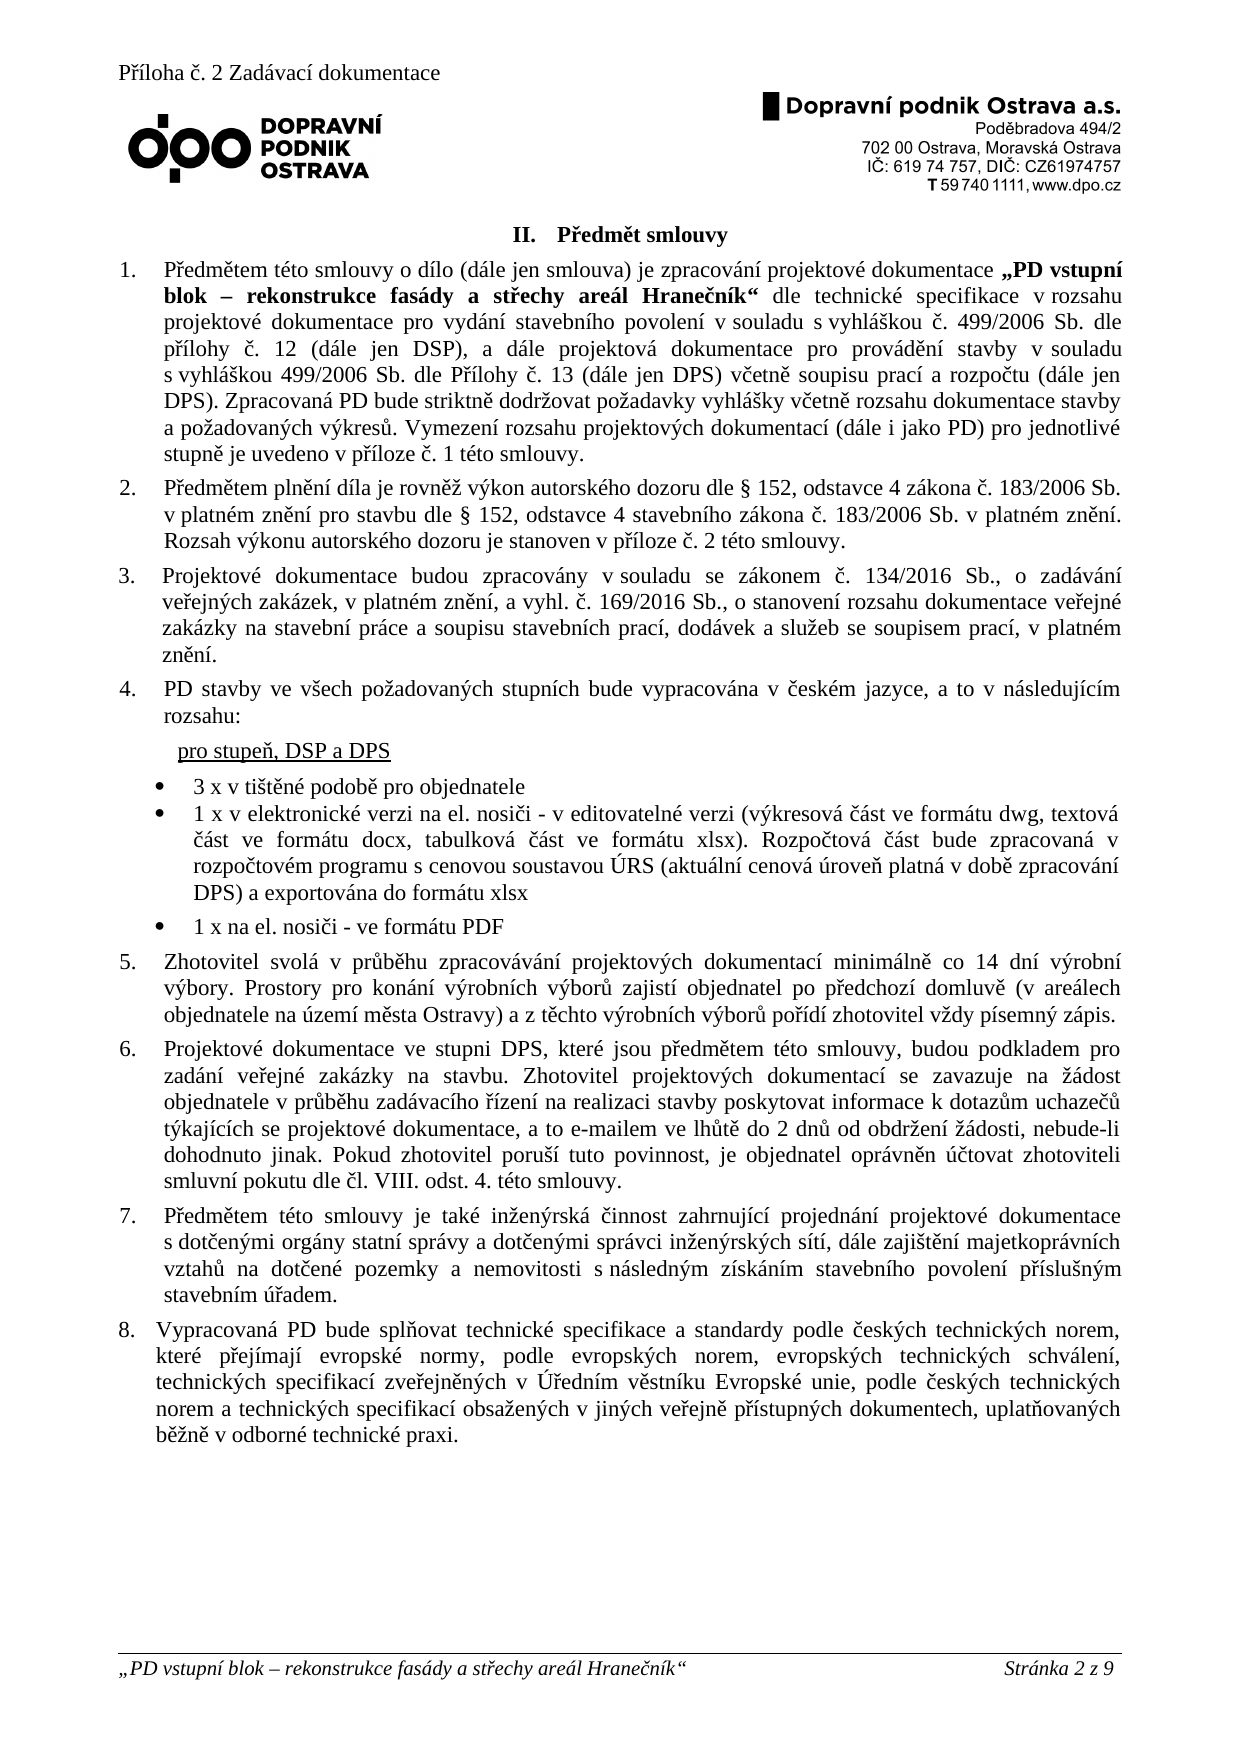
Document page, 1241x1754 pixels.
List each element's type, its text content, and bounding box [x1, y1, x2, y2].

list Předmětem plnění díla je rovněž výkon autorského dozoru dle § 152, odstavce 4 zákona č. 183/2006 Sb. v platném znění pro stavbu dle § 152, odstavce 4 stavebního zákona č. 183/2006 Sb. v platném znění. Rozsah výkonu autorského dozoru je stanoven v příloze č. 2 této smlouvy. [119, 474, 1122, 553]
list 1 x v elektronické verzi na el. nosiči - v editovatelné verzi (výkresová část ve formátu dwg, textová část ve formátu docx, tabulková část ve formátu xlsx). Rozpočtová část bude zpracovaná v rozpočtovém programu s cenovou soustavou ÚRS (aktuální cenová úroveň platná v době zpracování DPS) a exportována do formátu xlsx [156, 800, 1120, 905]
list 1 x na el. nosiči - ve formátu PDF [156, 913, 1122, 940]
list 3 x v tištěné podobě pro objednatele [156, 773, 1120, 800]
picture [762, 92, 1121, 194]
list Zhotovitel svolá v průběhu zpracovávání projektových dokumentací minimálně co 14 dní výrobní výbory. Prostory pro konání výrobních výborů zajistí objednatel po předchozí domluvě (v areálech objednatele na území města Ostravy) a z těchto výrobních výborů pořídí zhotovitel vždy písemný zápis. [119, 948, 1122, 1027]
list Předmětem této smlouvy o dílo (dále jen smlouva) je zpracování projektové dokumentace „PD vstupní blok – rekonstrukce fasády a střechy areál Hranečník“ dle technické specifikace v rozsahu projektové dokumentace pro vydání stavebního povolení v souladu s vyhláškou č. 499/2006 Sb. dle přílohy č. 12 (dále jen DSP), a dále projektová dokumentace pro provádění stavby v souladu s vyhláškou 499/2006 Sb. dle Přílohy č. 13 (dále jen DPS) včetně soupisu prací a rozpočtu (dále jen DPS). Zpracovaná PD bude striktně dodržovat požadavky vyhlášky včetně rozsahu dokumentace stavby a požadovaných výkresů. Vymezení rozsahu projektových dokumentací (dále i jako PD) pro jednotlivé stupně je uvedeno v příloze č. 1 této smlouvy. [119, 256, 1122, 467]
list Vypracovaná PD bude splňovat technické specifikace a standardy podle českých technických norem, které přejímají evropské normy, podle evropských norem, evropských technických schválení, technických specifikací zveřejněných v Úředním věstníku Evropské unie, podle českých technických norem a technických specifikací obsažených v jiných veřejně přístupných dokumentech, uplatňovaných běžně v odborné technické praxi. [118, 1316, 1122, 1447]
list Projektové dokumentace budou zpracovány v souladu se zákonem č. 134/2016 Sb., o zadávání veřejných zakázek, v platném znění, a vyhl. č. 169/2016 Sb., o stanovení rozsahu dokumentace veřejné zakázky na stavební práce a soupisu stavebních prací, dodávek a služeb se soupisem prací, v platném znění. [118, 562, 1122, 667]
list Předmět smlouvy [118, 222, 1122, 248]
list Předmětem této smlouvy je také inženýrská činnost zahrnující projednání projektové dokumentace s dotčenými orgány statní správy a dotčenými správci inženýrských sítí, dále zajištění majetkoprávních vztahů na dotčené pozemky a nemovitosti s následným získáním stavebního povolení příslušným stavebním úřadem. [119, 1202, 1122, 1307]
list Projektové dokumentace ve stupni DPS, které jsou předmětem této smlouvy, budou podkladem pro zadání veřejné zakázky na stavbu. Zhotovitel projektových dokumentací se zavazuje na žádost objednatele v průběhu zadávacího řízení na realizaci stavby poskytovat informace k dotazům uchazečů týkajících se projektové dokumentace, a to e-mailem ve lhůtě do 2 dnů od obdržení žádosti, nebude-li dohodnuto jinak. Pokud zhotovitel poruší tuto povinnost, je objednatel oprávněn účtovat zhotoviteli smluvní pokutu dle čl. VIII. odst. 4. této smlouvy. [119, 1036, 1122, 1194]
text pro stupeň, DSP a DPS [118, 738, 1120, 764]
picture [128, 114, 383, 183]
list PD stavby ve všech požadovaných stupních bude vypracována v českém jazyce, a to v následujícím rozsahu: [119, 676, 1122, 728]
